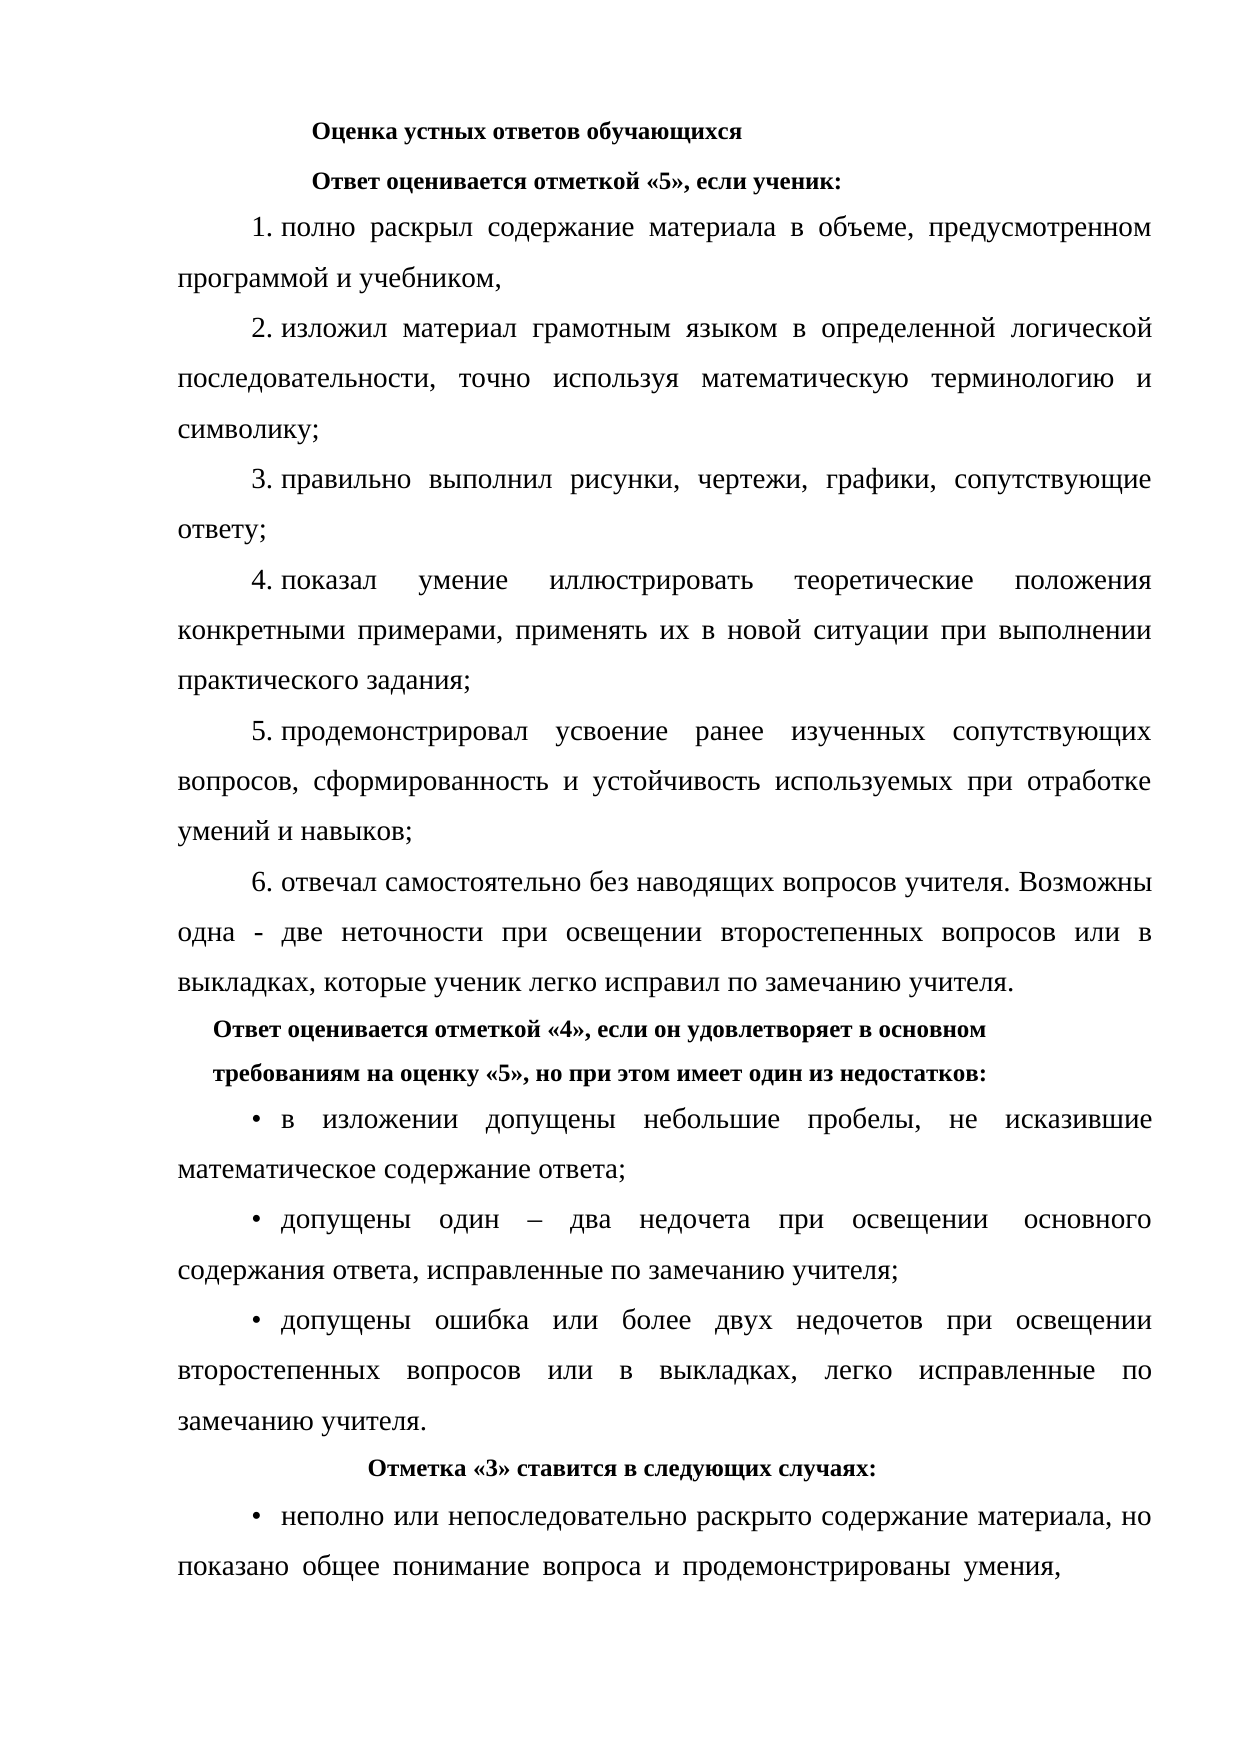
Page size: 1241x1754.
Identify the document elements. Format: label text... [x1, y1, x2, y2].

list изложил материал грамотным языком в определенной логической последовательности, точно используя математическую терминологию и символику; [177, 310, 1152, 444]
list полно раскрыл содержание материала в объеме, предусмотренном программой и учебником, [177, 209, 1152, 293]
text Оценка устных ответов обучающихся [311, 116, 1018, 144]
text Ответ оценивается отметкой «4», если он удовлетворяет в основном требованиям на оценку «5», но при этом имеет один из недостатков: [213, 1014, 1116, 1086]
list в изложении допущены небольшие пробелы, не исказившие математическое содержание ответа; [177, 1101, 1152, 1185]
list допущены один – два недочета при освещении основного содержания ответа, исправленные по замечанию учителя; [177, 1201, 1152, 1285]
list показал умение иллюстрировать теоретические положения конкретными примерами, применять их в новой ситуации при выполнении практического задания; [177, 562, 1152, 696]
list допущены ошибка или более двух недочетов при освещении второстепенных вопросов или в выкладках, легко исправленные по замечанию учителя. [177, 1302, 1152, 1436]
list продемонстрировал усвоение ранее изученных сопутствующих вопросов, сформированность и устойчивость используемых при отработке умений и навыков; [177, 713, 1151, 847]
text Ответ оценивается отметкой «5», если ученик: [311, 166, 1018, 195]
list отвечал самостоятельно без наводящих вопросов учителя. Возможны одна - две неточности при освещении второстепенных вопросов или в выкладках, которые ученик легко исправил по замечанию учителя. [177, 864, 1152, 998]
text Отметка «3» ставится в следующих случаях: [367, 1453, 1163, 1482]
list неполно или непоследовательно раскрыто содержание материала, но показано общее понимание вопроса и продемонстрированы умения, [177, 1498, 1152, 1582]
list правильно выполнил рисунки, чертежи, графики, сопутствующие ответу; [177, 461, 1151, 545]
